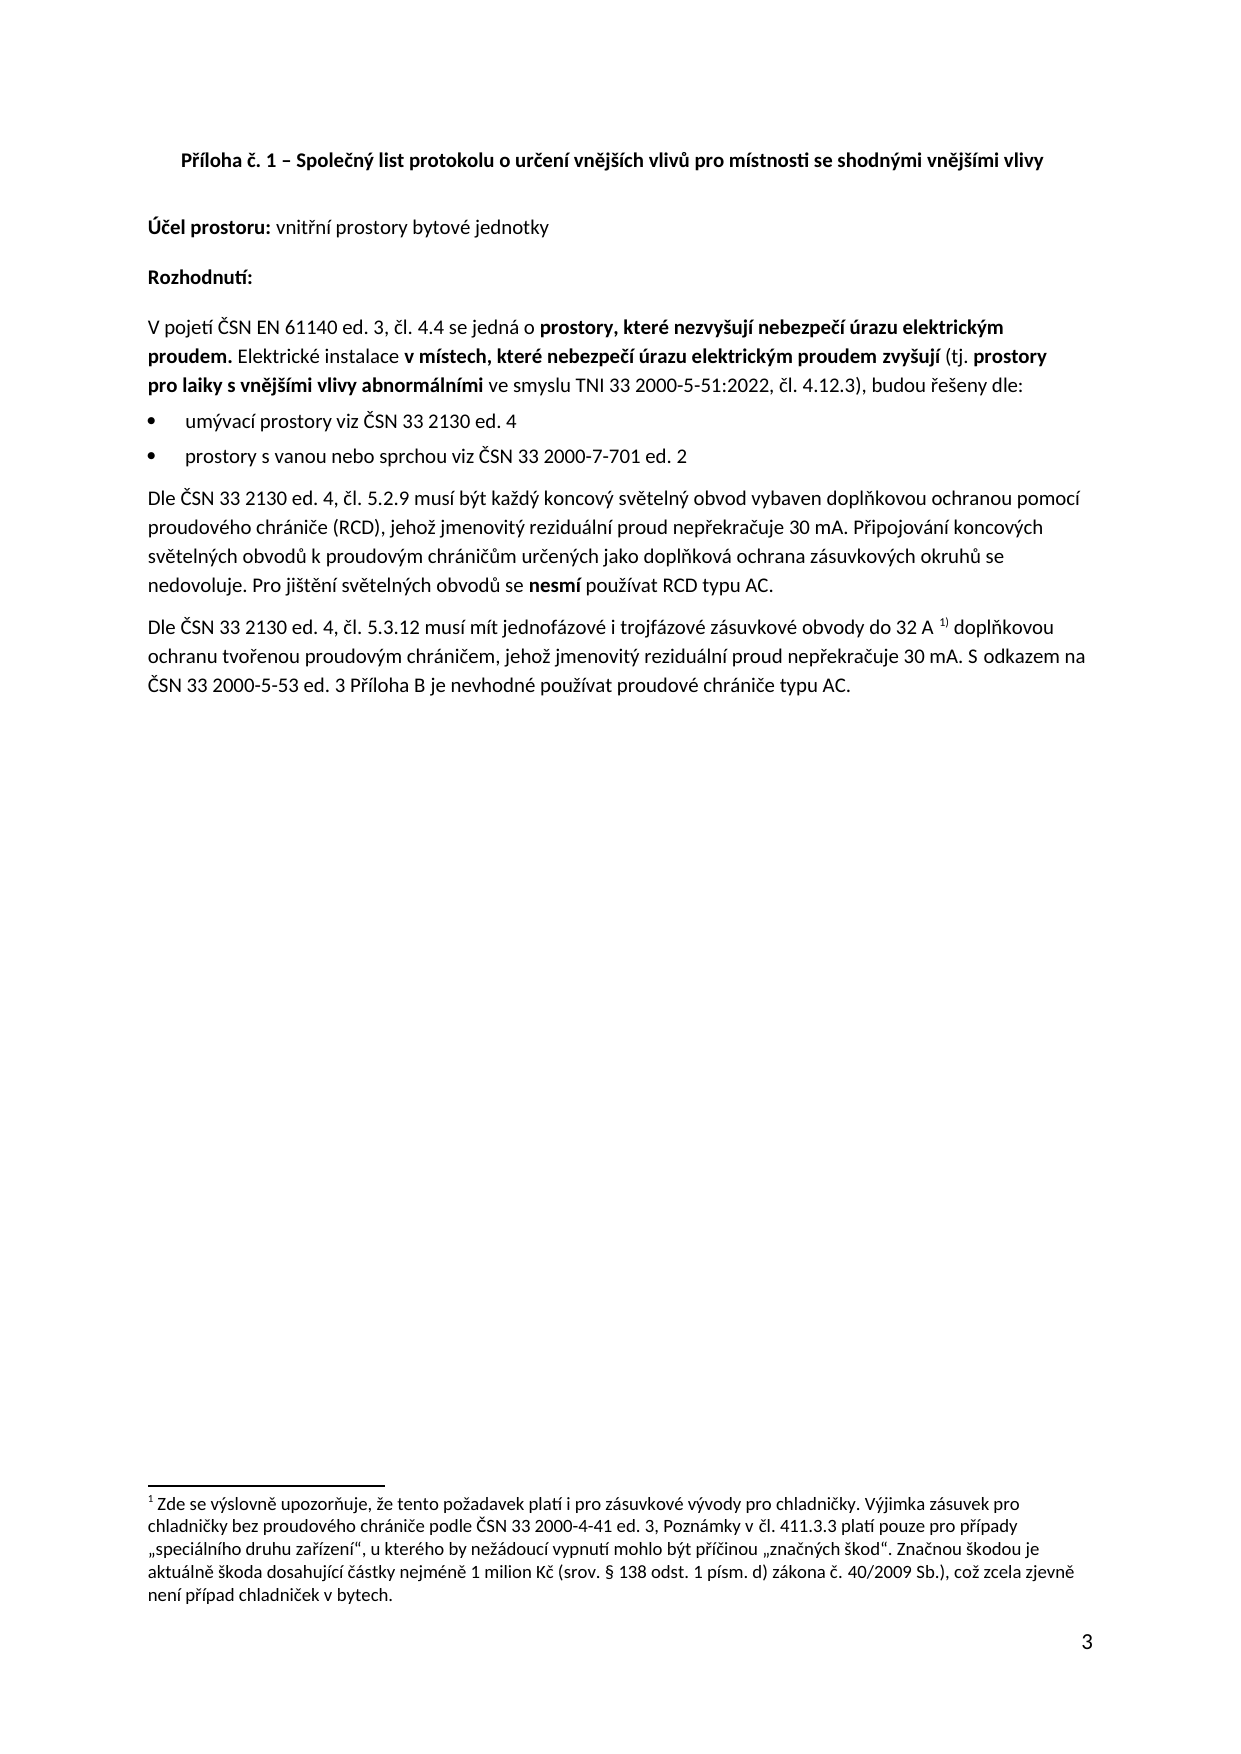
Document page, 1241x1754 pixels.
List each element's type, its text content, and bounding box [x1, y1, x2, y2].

text Rozhodnutí: [148, 264, 1093, 290]
list – Společný list protokolu o určení vnějších vlivů pro místnosti se shodnými vnějšími vlivy [183, 148, 1093, 173]
text V pojetí ČSN EN 61140 ed. 3, čl. 4.4 se jedná o prostory, které nezvyšují nebezpečí úrazu elektrickým proudem. Elektrické instalace v místech, které nebezpečí úrazu elektrickým proudem zvyšují (tj. prostory pro laiky s vnějšími vlivy abnormálními ve smyslu TNI 33 2000-5-51:2022, čl. 4.12.3), budou řešeny dle: [148, 314, 1093, 398]
text Účel prostoru: vnitřní prostory bytové jednotky [148, 214, 1093, 240]
list umývací prostory viz ČSN 33 2130 ed. 4 [148, 408, 1093, 433]
text Dle ČSN 33 2130 ed. 4, čl. 5.2.9 musí být každý koncový světelný obvod vybaven doplňkovou ochranou pomocí proudového chrániče (RCD), jehož jmenovitý reziduální proud nepřekračuje 30 mA. Připojování koncových světelných obvodů k proudovým chráničům určených jako doplňková ochrana zásuvkových okruhů se nedovoluje. Pro jištění světelných obvodů se nesmí používat RCD typu AC. [148, 485, 1093, 598]
list prostory s vanou nebo sprchou viz ČSN 33 2000-7-701 ed. 2 [148, 443, 1093, 469]
text Dle ČSN 33 2130 ed. 4, čl. 5.3.12 musí mít jednofázové i trojfázové zásuvkové obvody do 32 A ) doplňkovou ochranu tvořenou proudovým chráničem, jehož jmenovitý reziduální proud nepřekračuje 30 mA. S odkazem na ČSN 33 2000-5-53 ed. 3 Příloha B je nevhodné používat proudové chrániče typu AC. [148, 614, 1093, 698]
